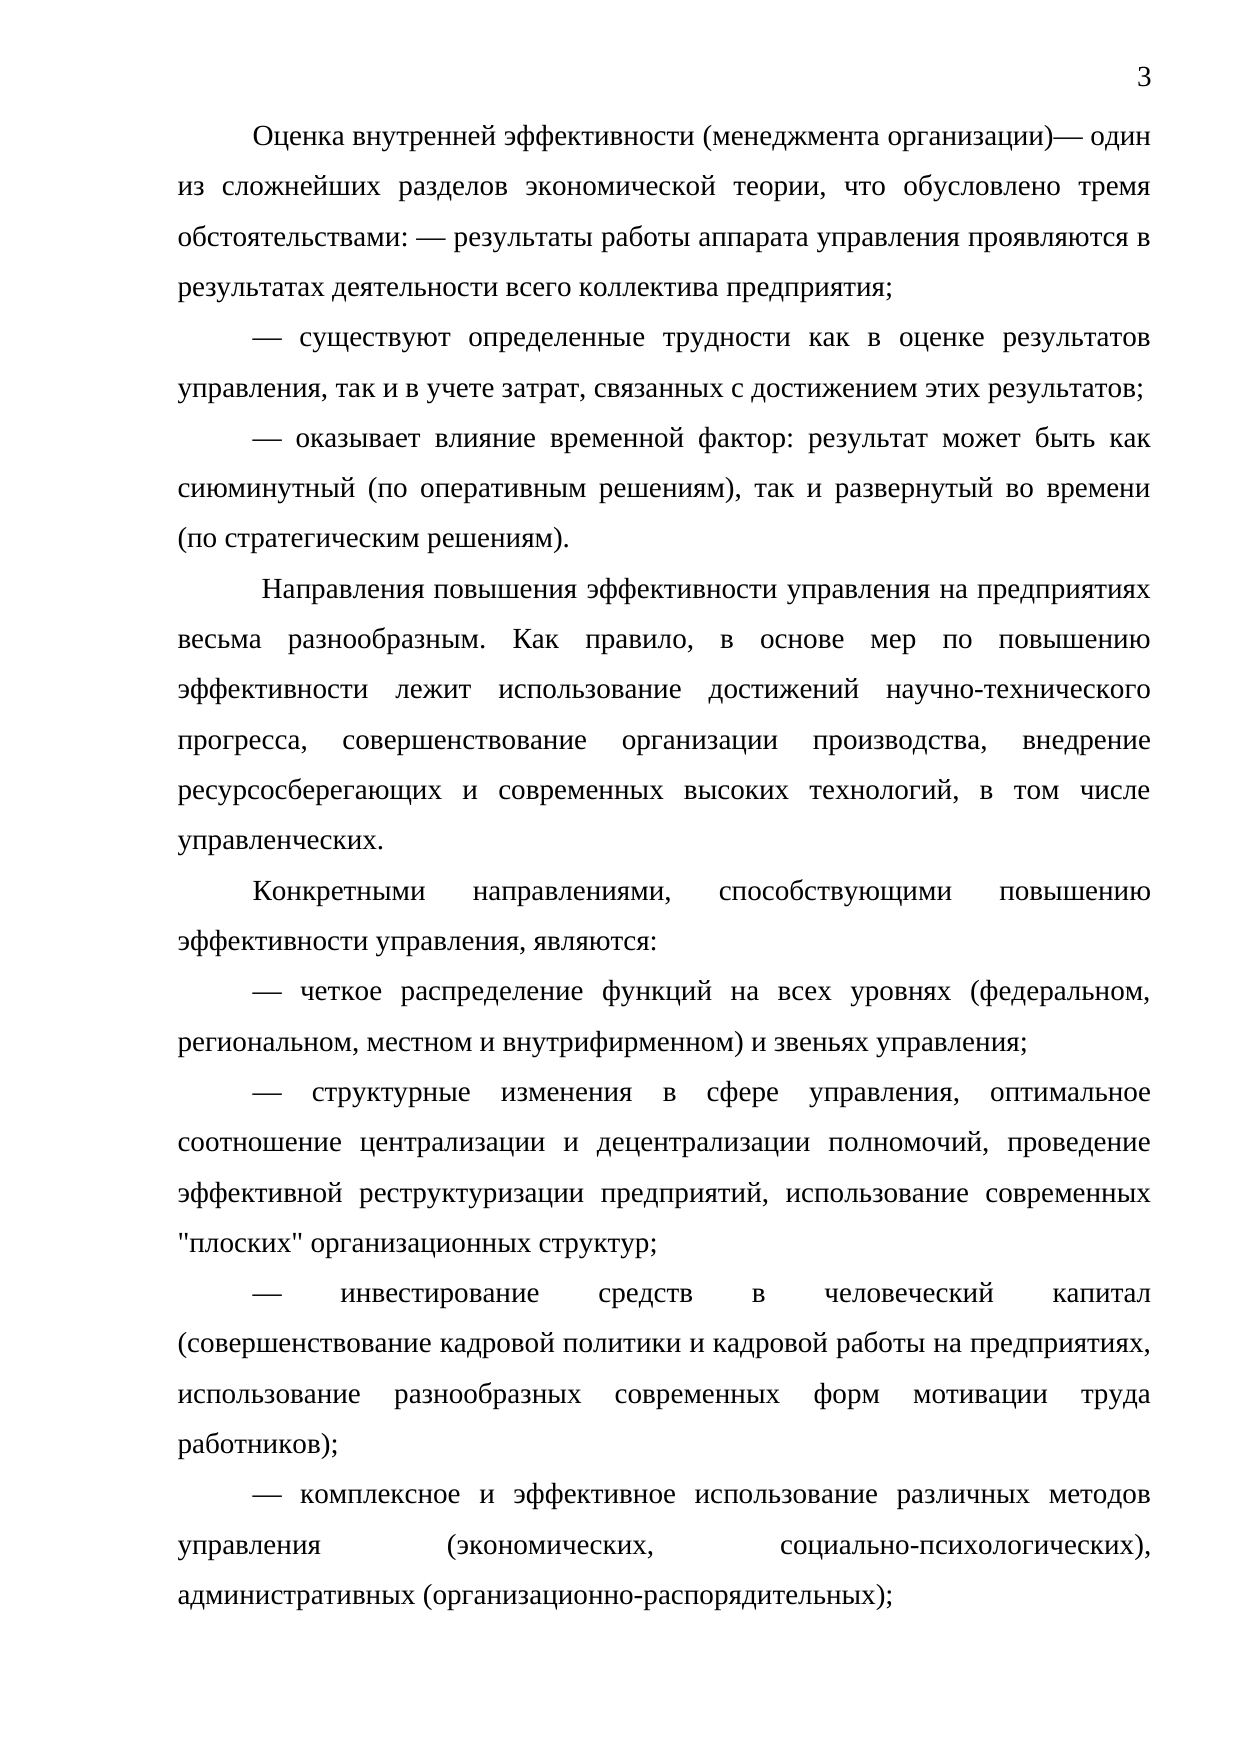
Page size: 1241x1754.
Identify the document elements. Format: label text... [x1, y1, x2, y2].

text — оказывает влияние временной фактор: результат может быть как сиюминутный (по оперативным решениям), так и развернутый во времени (по стратегическим решениям). [177, 420, 1152, 554]
text — структурные изменения в сфере управления, оптимальное соотношение централизации и децентрализации полномочий, проведение эффективной реструктуризации предприятий, использование современных "плоских" организационных структур; [177, 1074, 1152, 1258]
text Оценка внутренней эффективности (менеджмента организации)— один из сложнейших разделов экономической теории, что обусловлено тремя обстоятельствами: — результаты работы аппарата управления проявляются в результатах деятельности всего коллектива предприятия; [177, 118, 1152, 303]
text — комплексное и эффективное использование различных методов управления (экономических, социально-психологических), административных (организационно-распорядительных); [177, 1477, 1152, 1611]
text — четкое распределение функций на всех уровнях (федеральном, региональном, местном и внутрифирменном) и звеньях управления; [177, 973, 1152, 1057]
text — существуют определенные трудности как в оценке результатов управления, так и в учете затрат, связанных с достижением этих результатов; [177, 319, 1152, 403]
text Конкретными направлениями, способствующими повышению эффективности управления, являются: [177, 873, 1152, 957]
text Направления повышения эффективности управления на предприятиях весьма разнообразным. Как правило, в основе мер по повышению эффективности лежит использование достижений научно-технического прогресса, совершенствование организации производства, внедрение ресурсосберегающих и современных высоких технологий, в том числе управленческих. [177, 571, 1152, 856]
text — инвестирование средств в человеческий капитал (совершенствование кадровой политики и кадровой работы на предприятиях, использование разнообразных современных форм мотивации труда работников); [177, 1275, 1152, 1460]
